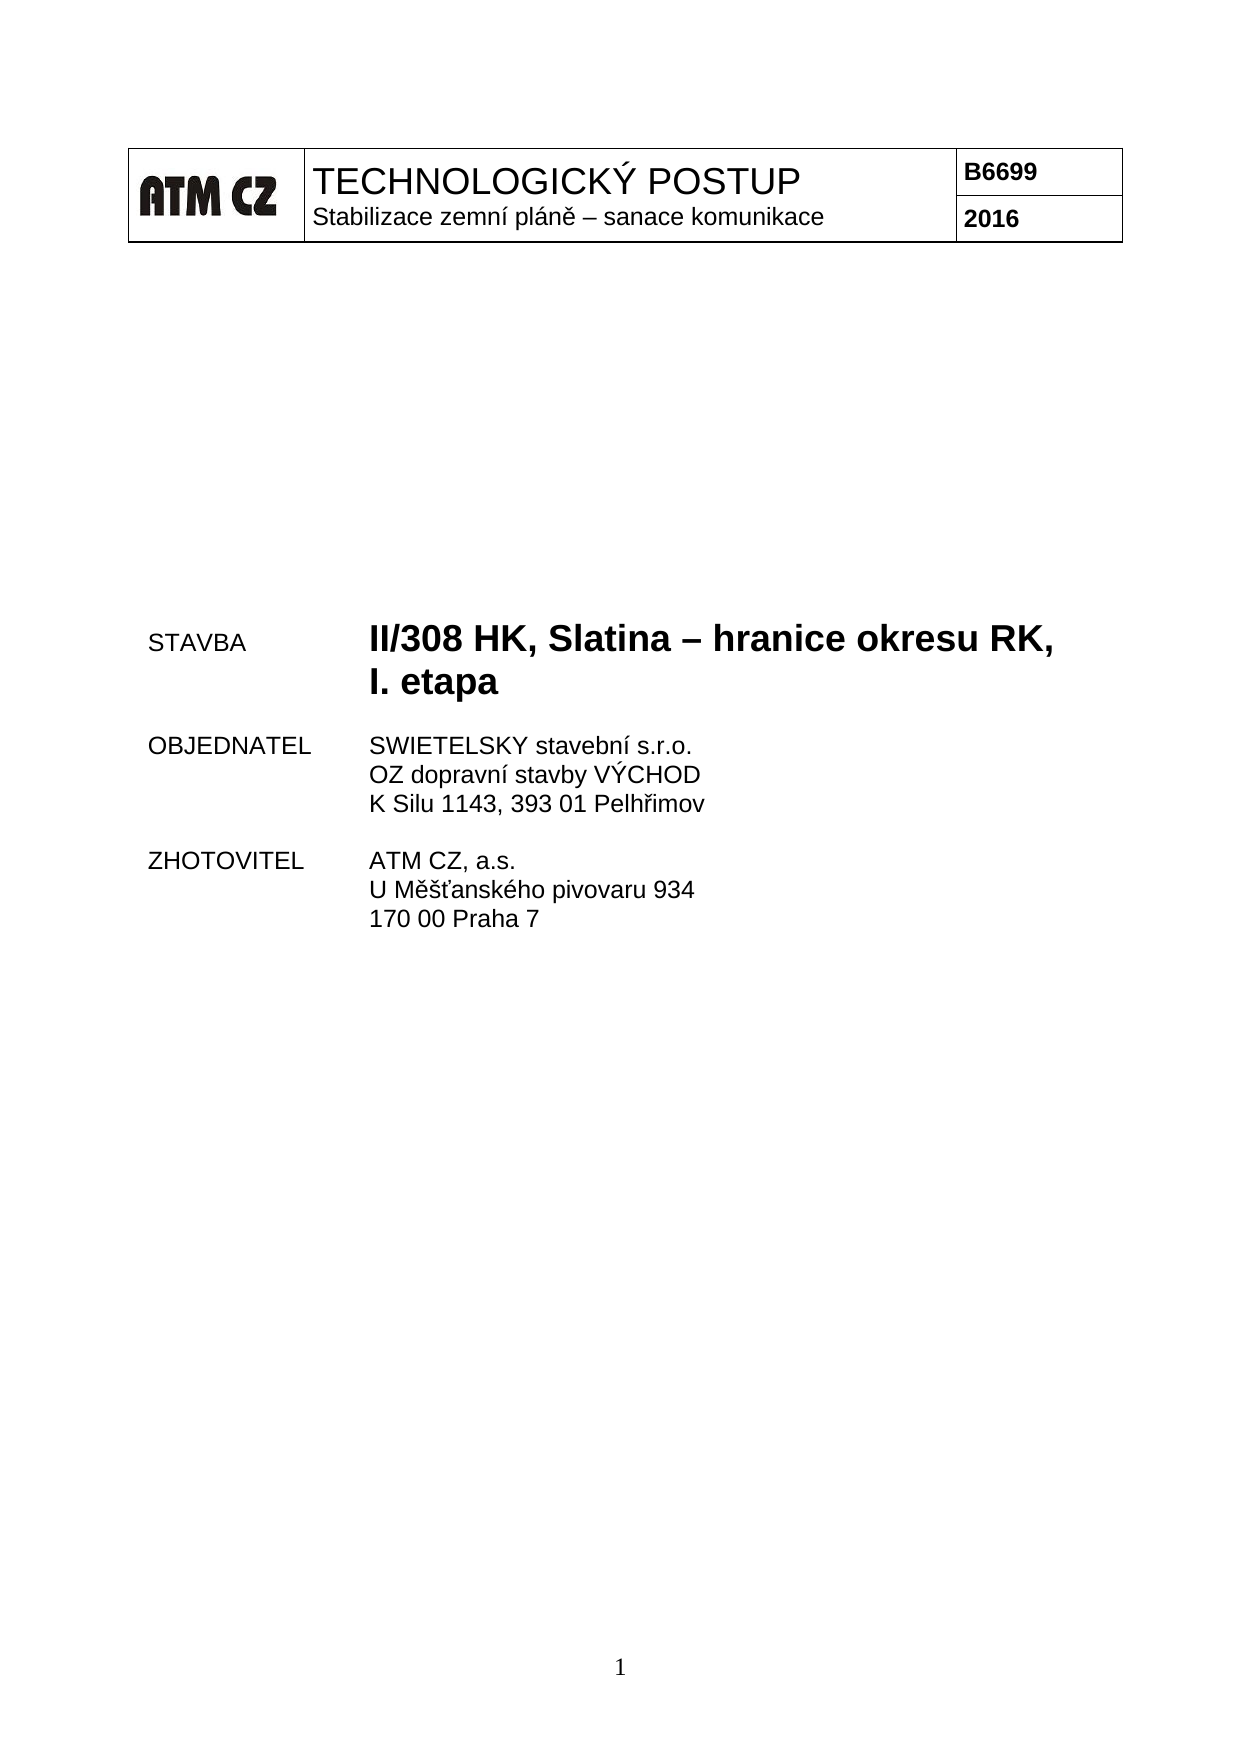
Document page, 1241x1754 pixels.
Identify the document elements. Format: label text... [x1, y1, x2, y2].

text STAVBA II/308 HK, Slatina – hranice okresu RK, [148, 616, 1093, 659]
text I. etapa [295, 659, 1093, 702]
text U Měšťanského pivovaru 934 [148, 875, 1093, 904]
text K Silu 1143, 393 01 Pelhřimov [148, 789, 1093, 817]
text ZHOTOVITEL ATM CZ, a.s. [148, 846, 1093, 875]
table_cell 2016 [957, 196, 1122, 241]
text OZ dopravní stavby VÝCHOD [295, 760, 1093, 789]
table_header [129, 149, 304, 241]
table_header TECHNOLOGICKÝ POSTUP Stabilizace zemní pláně – sanace komunikace [305, 149, 956, 241]
text 170 00 Praha 7 [148, 904, 1093, 932]
picture [136, 168, 280, 222]
text OBJEDNATEL SWIETELSKY stavební s.r.o. [148, 731, 1093, 760]
table_header B6699 [957, 149, 1122, 194]
